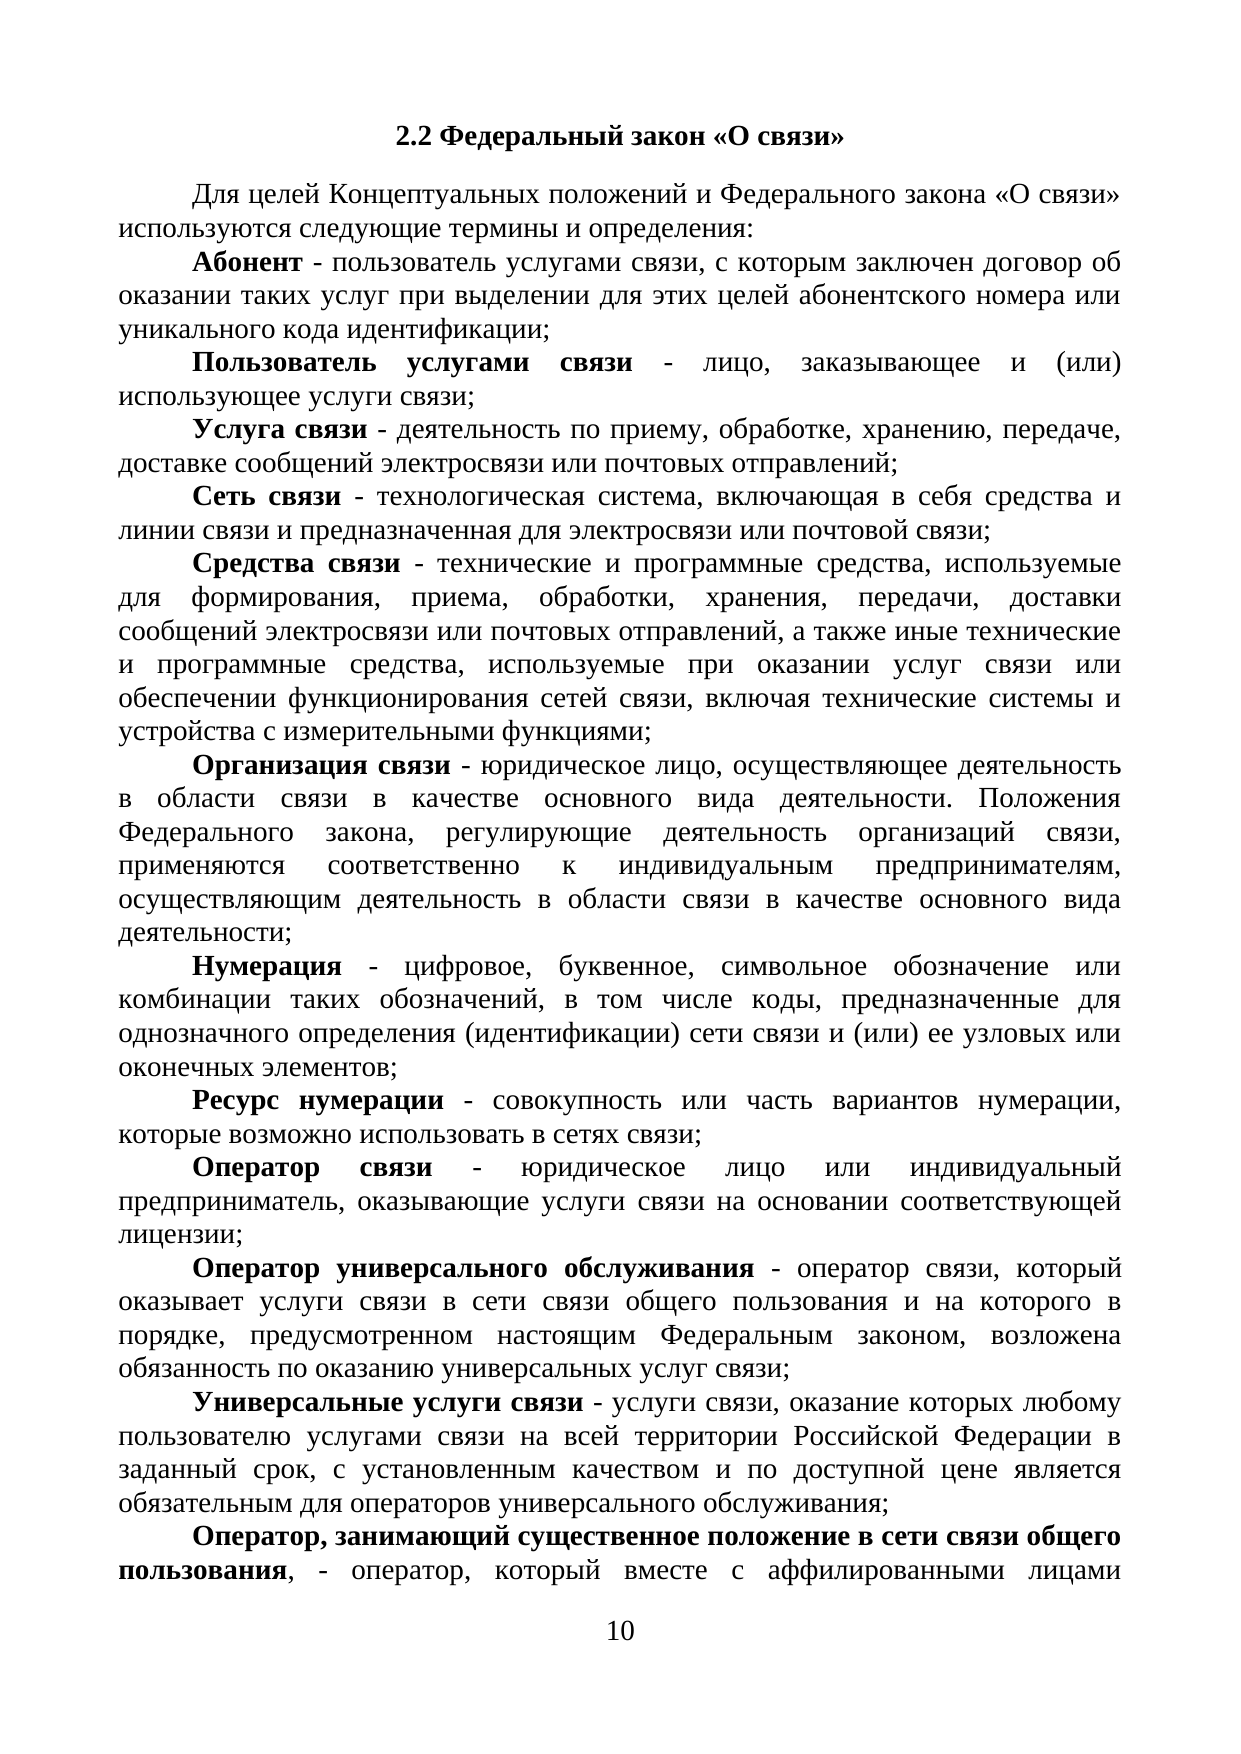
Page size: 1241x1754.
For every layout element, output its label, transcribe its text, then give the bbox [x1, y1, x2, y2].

text 2.2 Федеральный закон «О связи» [118, 118, 1122, 152]
text Оператор связи - юридическое лицо или индивидуальный предприниматель, оказывающие услуги связи на основании соответствующей лицензии; [118, 1149, 1122, 1250]
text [118, 1518, 1122, 1585]
text Нумерация - цифровое, буквенное, символьное обозначение или комбинации таких обозначений, в том числе коды, предназначенные для однозначного определения (идентификации) сети связи и (или) ее узловых или оконечных элементов; [118, 948, 1122, 1082]
text Организация связи - юридическое лицо, осуществляющее деятельность в области связи в качестве основного вида деятельности. Положения Федерального закона, регулирующие деятельность организаций связи, применяются соответственно к индивидуальным предпринимателям, осуществляющим деятельность в области связи в качестве основного вида деятельности; [118, 747, 1122, 948]
text Универсальные услуги связи - услуги связи, оказание которых любому пользователю услугами связи на всей территории Российской Федерации в заданный срок, с установленным качеством и по доступной цене является обязательным для операторов универсального обслуживания; [118, 1384, 1122, 1518]
text Ресурс нумерации - совокупность или часть вариантов нумерации, которые возможно использовать в сетях связи; [118, 1082, 1122, 1149]
text Для целей Концептуальных положений и Федерального закона «О связи» используются следующие термины и определения: [118, 177, 1122, 244]
text Пользователь услугами связи - лицо, заказывающее и (или) использующее услуги связи; [118, 344, 1122, 411]
text Сеть связи - технологическая система, включающая в себя средства и линии связи и предназначенная для электросвязи или почтовой связи; [118, 478, 1122, 546]
text Абонент - пользователь услугами связи, с которым заключен договор об оказании таких услуг при выделении для этих целей абонентского номера или уникального кода идентификации; [118, 244, 1122, 344]
text Оператор универсального обслуживания - оператор связи, который оказывает услуги связи в сети связи общего пользования и на которого в порядке, предусмотренном настоящим Федеральным законом, возложена обязанность по оказанию универсальных услуг связи; [118, 1250, 1122, 1384]
text Услуга связи - деятельность по приему, обработке, хранению, передаче, доставке сообщений электросвязи или почтовых отправлений; [118, 411, 1122, 478]
text Средства связи - технические и программные средства, используемые для формирования, приема, обработки, хранения, передачи, доставки сообщений электросвязи или почтовых отправлений, а также иные технические и программные средства, используемые при оказании услуг связи или обеспечении функционирования сетей связи, включая технические системы и устройства с измерительными функциями; [118, 546, 1122, 747]
